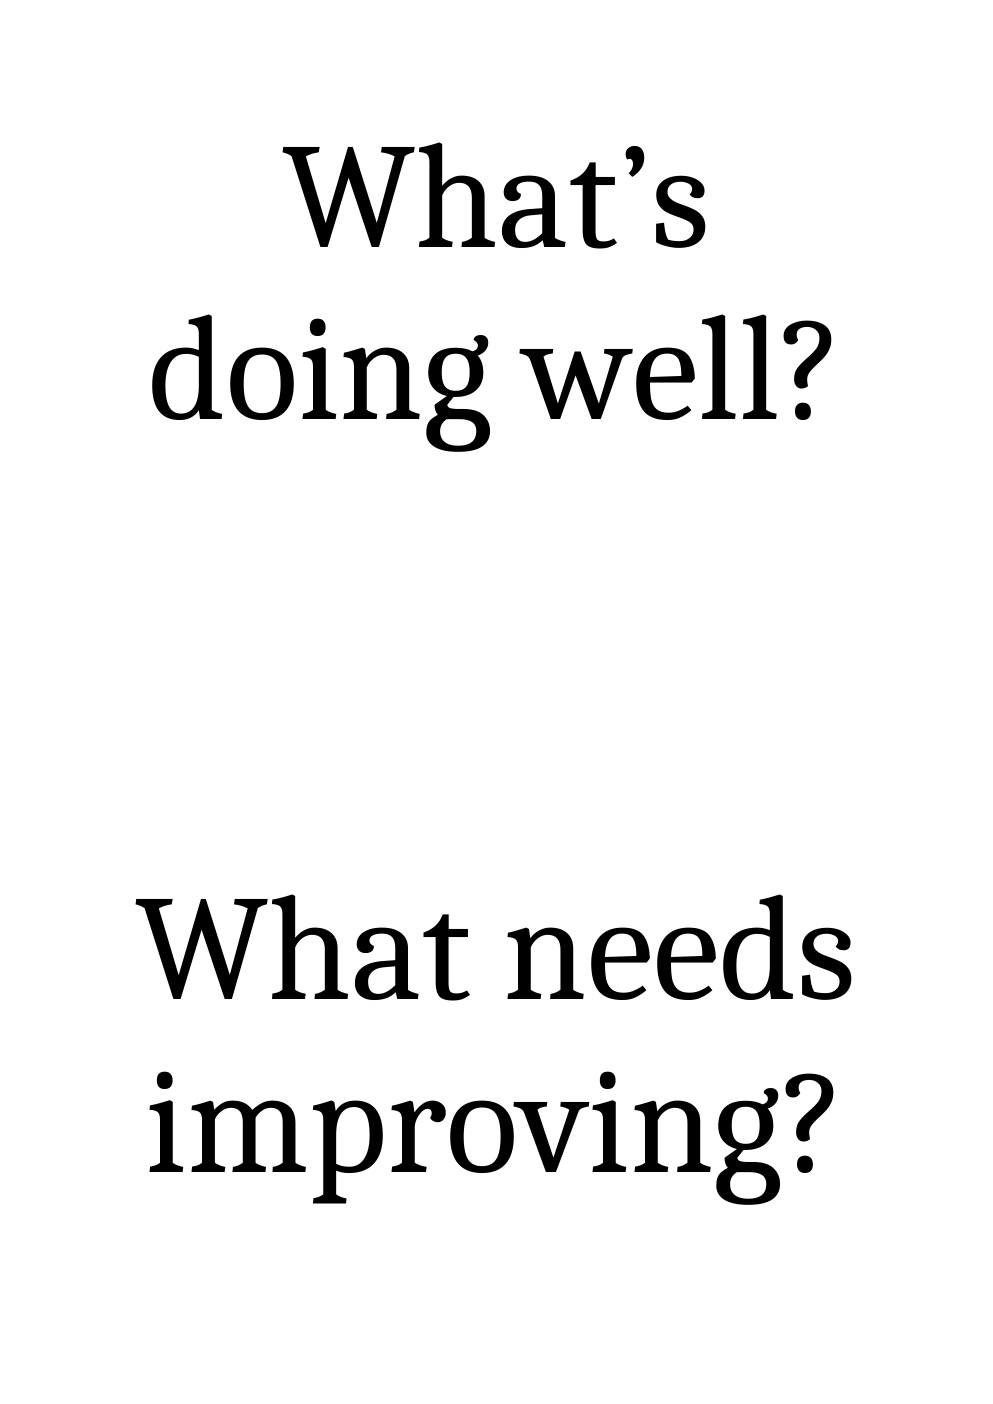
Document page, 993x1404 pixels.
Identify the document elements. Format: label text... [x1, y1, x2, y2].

text What’s doing well? [118, 112, 874, 457]
text What needs improving? [118, 865, 874, 1210]
